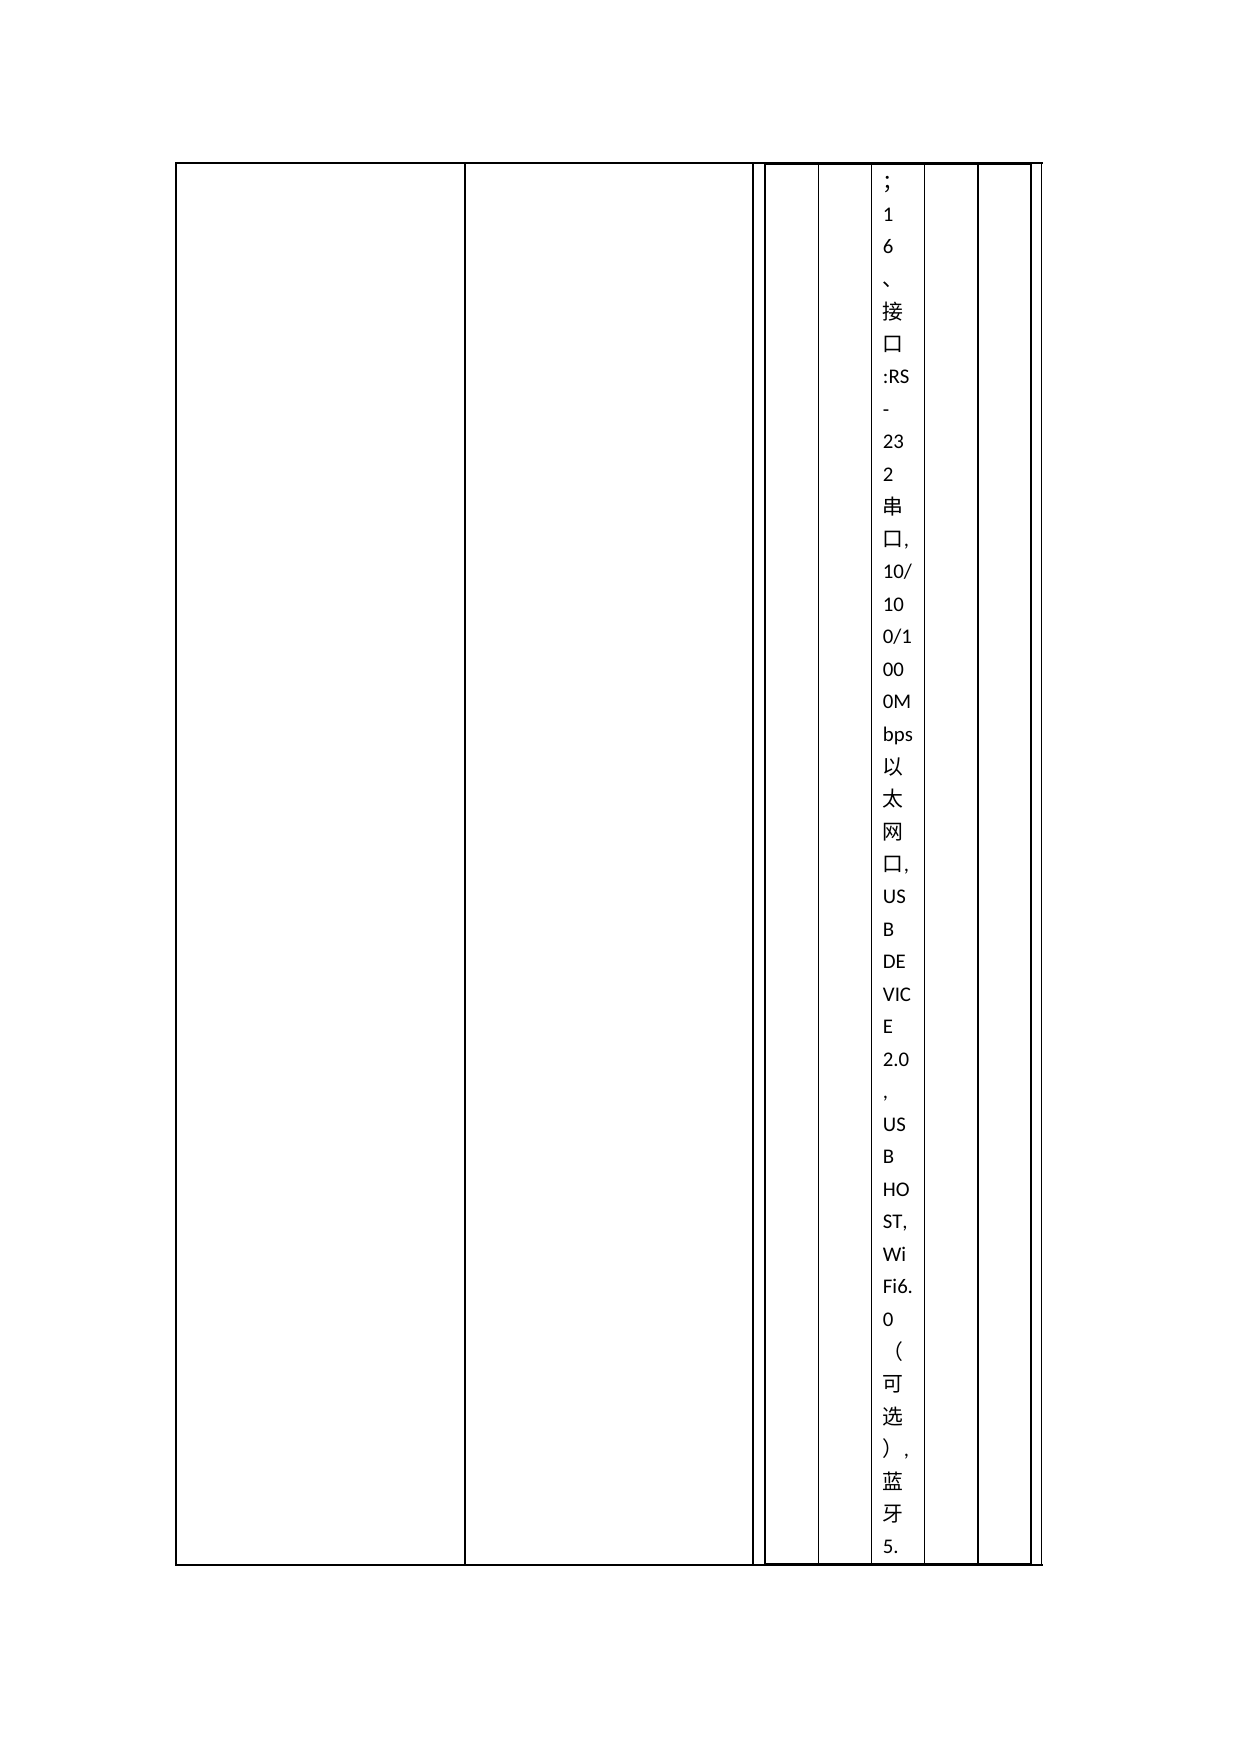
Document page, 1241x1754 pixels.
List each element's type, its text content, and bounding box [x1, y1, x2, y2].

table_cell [872, 165, 924, 1563]
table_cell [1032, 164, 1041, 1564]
table_cell 1 [466, 164, 752, 1564]
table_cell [766, 165, 818, 1563]
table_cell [979, 165, 1030, 1563]
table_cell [819, 165, 871, 1563]
table_cell [177, 164, 464, 1564]
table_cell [925, 165, 977, 1563]
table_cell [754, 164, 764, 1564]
